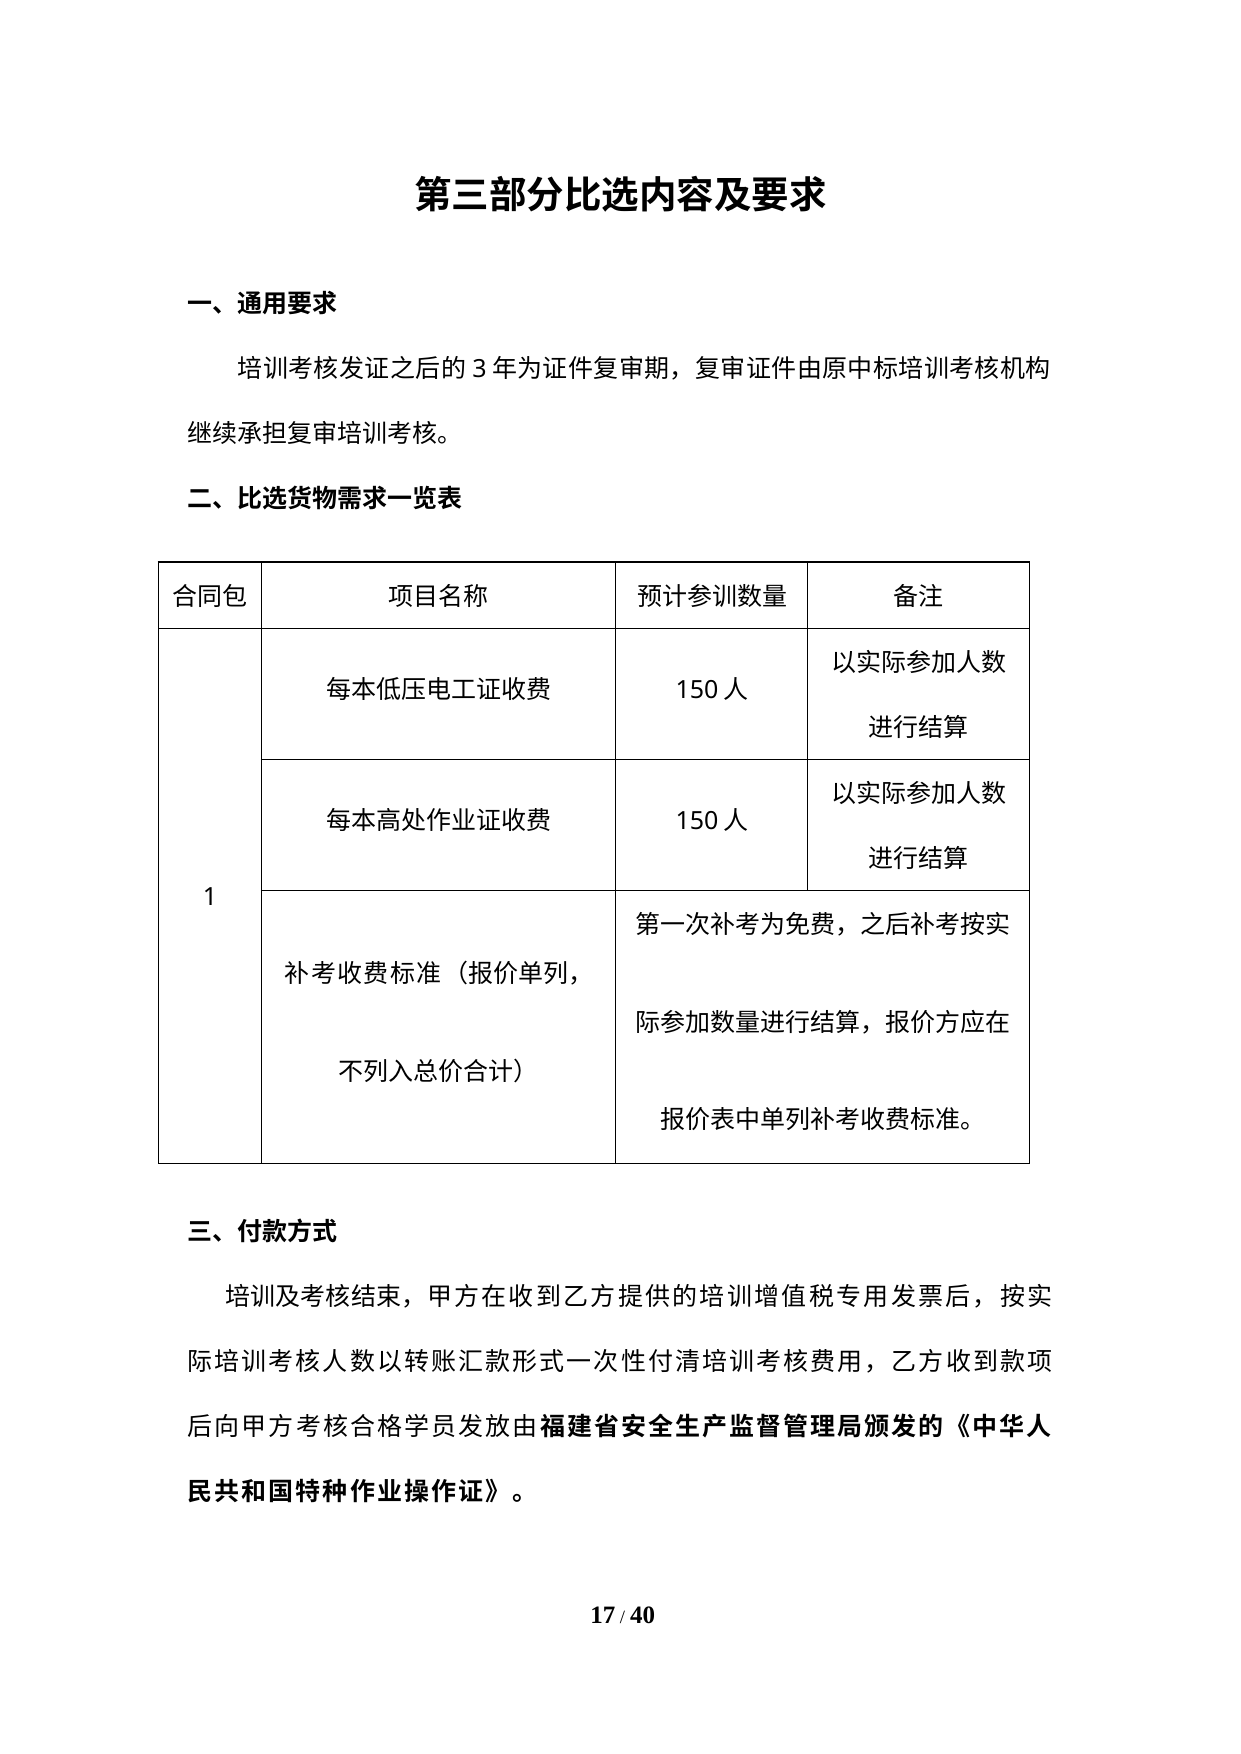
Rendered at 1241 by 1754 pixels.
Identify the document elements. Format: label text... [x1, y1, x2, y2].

table_cell 每本低压电工证收费 [262, 629, 615, 758]
table_header 备注 [808, 563, 1029, 627]
table_cell 1 [159, 629, 261, 1163]
table_header 预计参训数量 [616, 563, 807, 627]
text 三、付款方式 [187, 1197, 1053, 1262]
table_cell 150人 [616, 629, 807, 758]
table_cell 以实际参加人数进行结算 [808, 629, 1029, 758]
text 第三部分比选内容及要求 [187, 160, 1053, 225]
table_cell 以实际参加人数进行结算 [808, 760, 1029, 889]
table_cell 150人 [616, 760, 807, 889]
text 培训及考核结束，甲方在收到乙方提供的培训增值税专用发票后，按实际培训考核人数以转账汇款形式一次性付清培训考核费用，乙方收到款项后向甲方考核合格学员发放由福建省安全生产监督管理局颁发的《中华人民共和国特种作业操作证》。 [187, 1262, 1053, 1522]
table_cell 每本高处作业证收费 [262, 760, 615, 889]
text 培训考核发证之后的3年为证件复审期，复审证件由原中标培训考核机构继续承担复审培训考核。 [187, 334, 1053, 464]
text 一、通用要求 [187, 269, 1053, 334]
table_header 项目名称 [262, 563, 615, 627]
table_cell 第一次补考为免费，之后补考按实际参加数量进行结算，报价方应在报价表中单列补考收费标准。 [616, 891, 1029, 1163]
text 二、比选货物需求一览表 [187, 464, 1053, 529]
table_cell 补考收费标准（报价单列，不列入总价合计） [262, 891, 615, 1163]
table_header 合同包 [159, 563, 261, 627]
